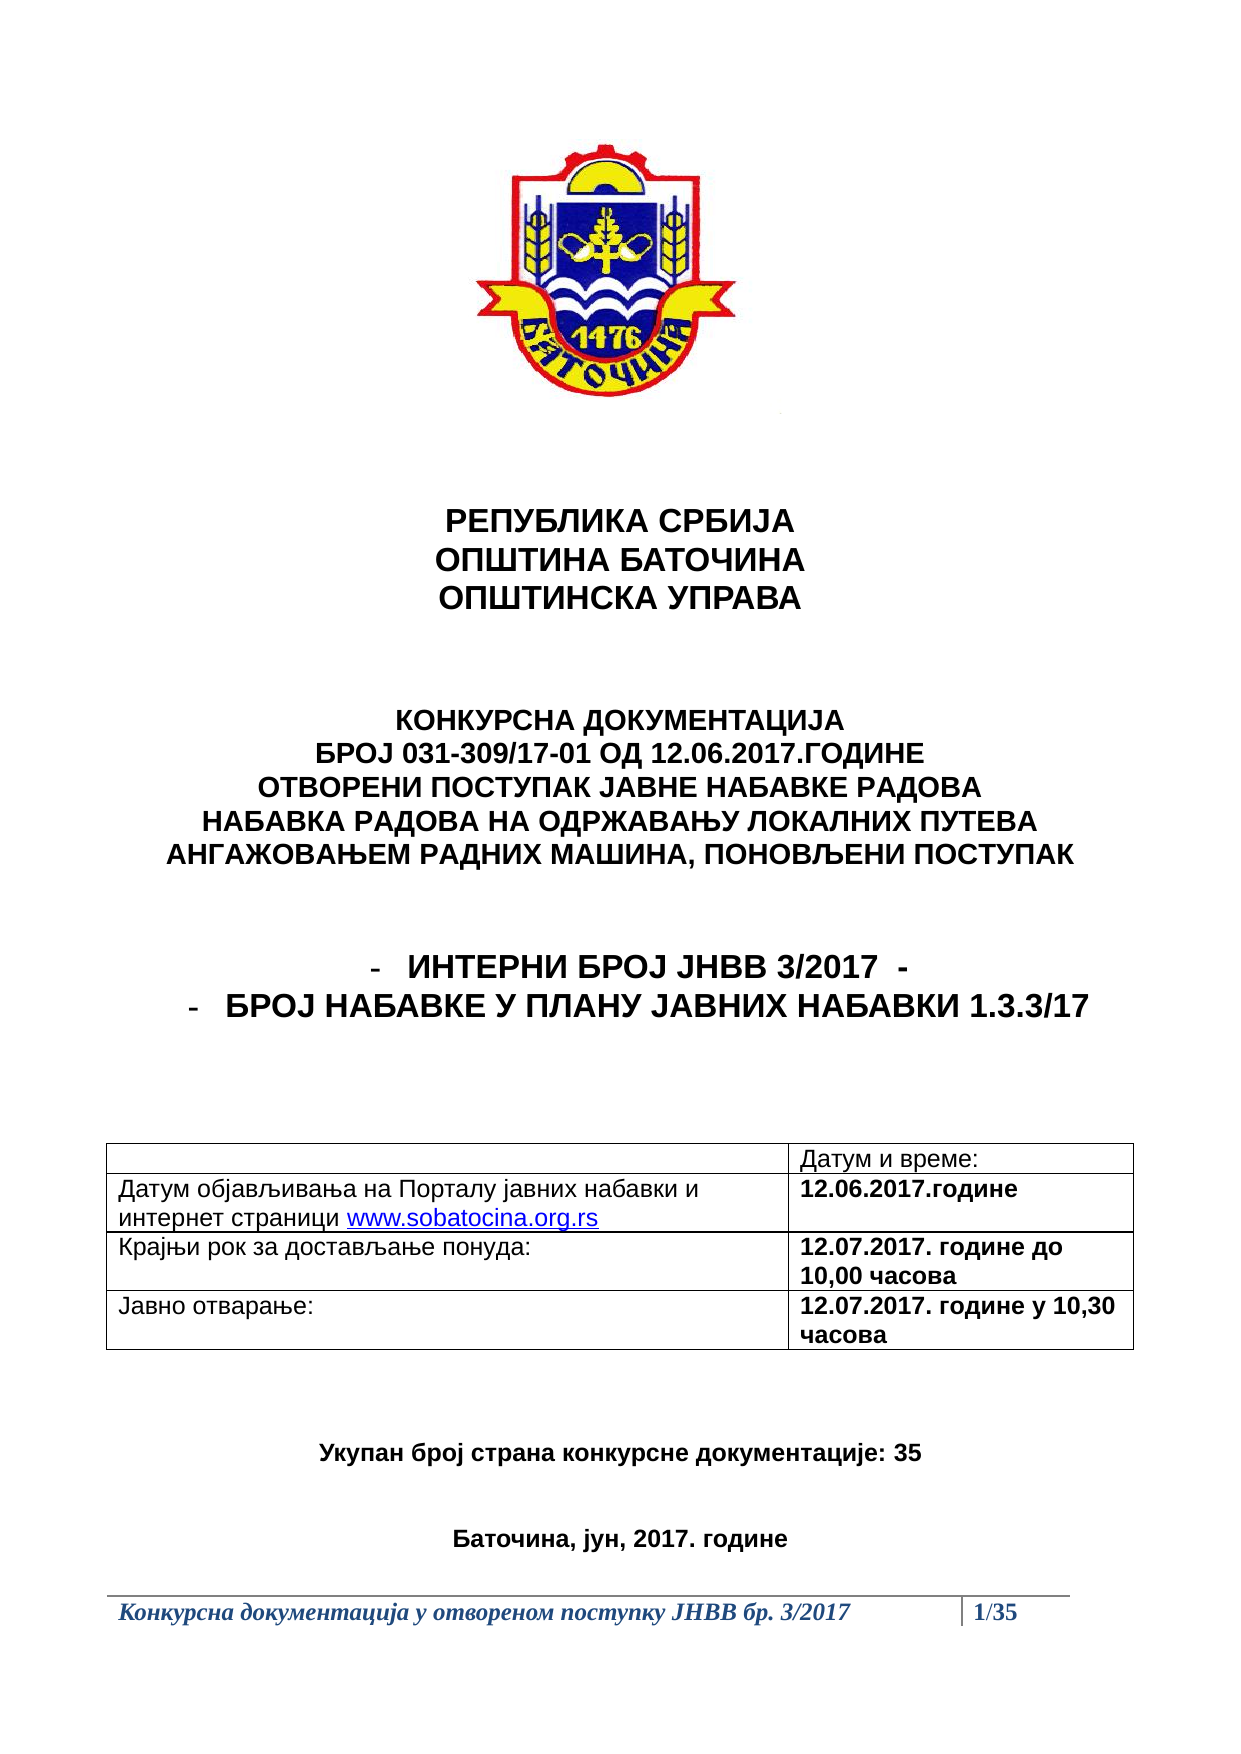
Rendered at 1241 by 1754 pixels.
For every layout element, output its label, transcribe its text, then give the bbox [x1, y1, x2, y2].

text КОНКУРСНА ДОКУМЕНТАЦИЈА [118, 703, 1122, 737]
table_cell Датум објављивања на Порталу јавних набавки и интернет страници www.sobatocina.org.rs [107, 1174, 788, 1231]
text ОТВОРЕНИ ПОСТУПАК ЈАВНЕ НАБАВКЕ РАДОВА [118, 770, 1122, 804]
list БРОЈ НАБАВКЕ У ПЛАНУ ЈАВНИХ НАБАВКИ 1.3.3/17 [156, 986, 1122, 1024]
table_cell 12.07.2017. године у 10,30 часова [789, 1291, 1133, 1348]
text Баточина, јун, 2017. године [118, 1524, 1122, 1552]
text БРОЈ 031-309/17-01 ОД 12.06.2017.ГОДИНЕ [118, 737, 1122, 770]
list ИНТЕРНИ БРОЈ ЈНВВ 3/2017 - [156, 947, 1122, 986]
text ОПШТИНА БАТОЧИНА [118, 540, 1122, 578]
table_header [107, 1144, 788, 1173]
text OПШТИНСКА УПРАВА [118, 578, 1122, 617]
text РЕПУБЛИКА СРБИЈА [118, 501, 1122, 540]
table_cell Јавно отварање: [107, 1291, 788, 1348]
table_cell 12.06.2017.године [789, 1174, 1133, 1231]
table_header Датум и време: [789, 1144, 1133, 1173]
table_cell Крајњи рок за достављање понуда: [107, 1233, 788, 1290]
picture [459, 139, 782, 414]
text НАБАВКА РАДОВА НА ОДРЖАВАЊУ ЛОКАЛНИХ ПУТЕВА АНГАЖОВАЊЕМ РАДНИХ МАШИНА, ПОНОВЉЕНИ ПОСТУПАК [118, 804, 1122, 871]
text Укупан број страна конкурсне документације: 35 [118, 1437, 1122, 1466]
table_cell 12.07.2017. године до 10,00 часова [789, 1233, 1133, 1290]
